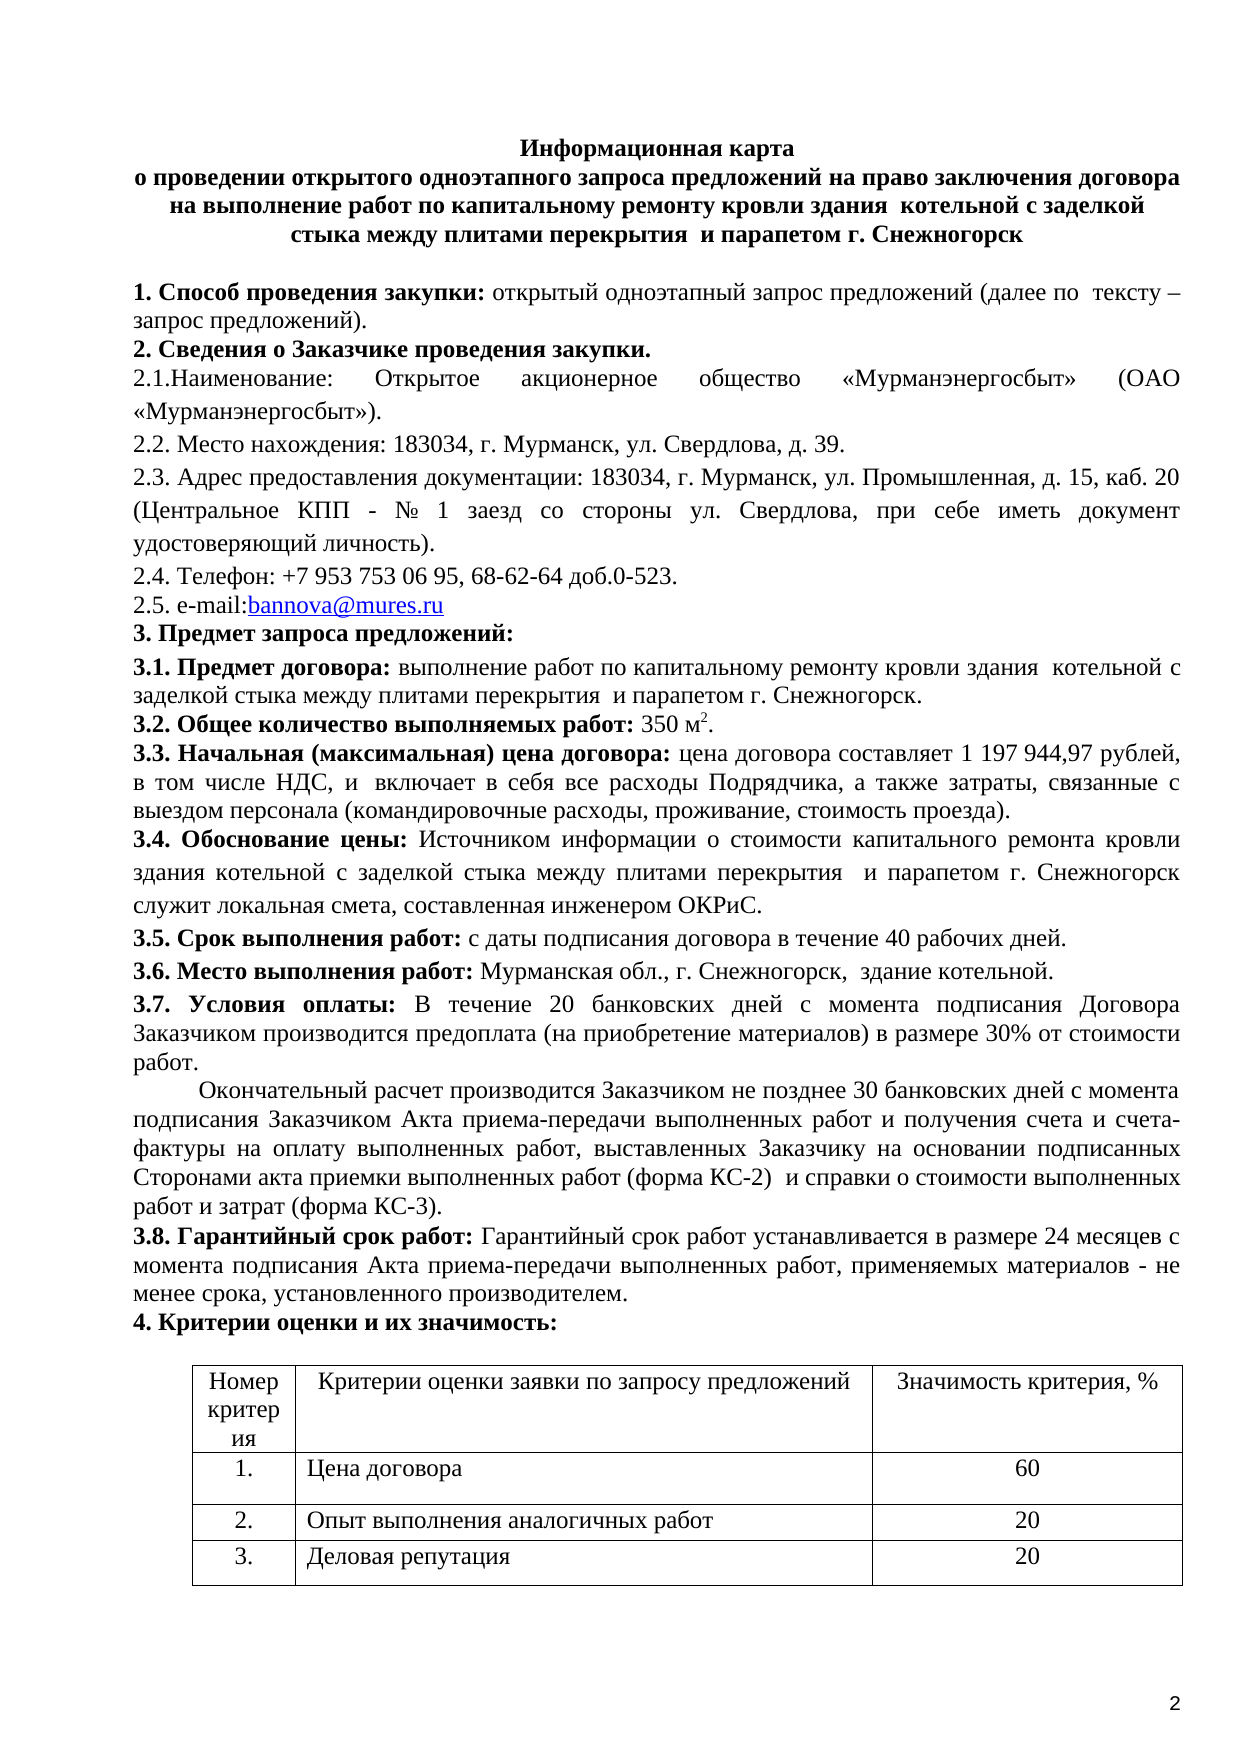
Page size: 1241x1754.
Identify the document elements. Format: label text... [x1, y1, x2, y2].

text 2.3. Адрес предоставления документации: 183034, г. Мурманск, ул. Промышленная, д. 15, каб. 20 (Центральное КПП - № 1 заезд со стороны ул. Свердлова, при себе иметь документ удостоверяющий личность). [133, 462, 1181, 557]
text 2.2. Место нахождения: 183034, г. Мурманск, ул. Свердлова, д. 39. [133, 429, 1181, 458]
text 3.2. Общее количество выполняемых работ: 350 м2. [133, 709, 1181, 738]
table_header Номер критерия [193, 1366, 295, 1452]
table_cell 1. [193, 1453, 295, 1504]
text 3.1. Предмет договора: выполнение работ по капитальному ремонту кровли здания котельной c заделкой стыка между плитами перекрытия и парапетом г. Снежногорск. [133, 652, 1181, 709]
table_cell Деловая репутация [296, 1541, 872, 1585]
table_cell Опыт выполнения аналогичных работ [296, 1505, 872, 1540]
text 2.1.Наименование: Открытое акционерное общество «Мурманэнергосбыт» (ОАО «Мурманэнергосбыт»). [133, 363, 1181, 425]
table_cell 2. [193, 1505, 295, 1540]
text 4. Критерии оценки и их значимость: [133, 1307, 1181, 1336]
text 3.3. Начальная (максимальная) цена договора: цена договора составляет 1 197 944,97 рублей, в том числе НДС, и включает в себя все расходы Подрядчика, а также затраты, связанные с выездом персонала (командировочные расходы, проживание, стоимость проезда). [133, 738, 1181, 824]
table_cell 3. [193, 1541, 295, 1585]
text 3.8. Гарантийный срок работ: Гарантийный срок работ устанавливается в размере 24 месяцев с момента подписания Акта приема-передачи выполненных работ, применяемых материалов - не менее срока, установленного производителем. [133, 1221, 1181, 1307]
table_cell 20 [873, 1541, 1182, 1585]
text 3.6. Место выполнения работ: Мурманская обл., г. Снежногорск, здание котельной. [133, 956, 1181, 985]
text 3. Предмет запроса предложений: [133, 618, 1181, 647]
text 2.4. Телефон: +7 953 753 06 95, 68-62-64 доб.0-523. [133, 561, 1181, 590]
text Окончательный расчет производится Заказчиком не позднее 30 банковских дней с момента подписания Заказчиком Акта приема-передачи выполненных работ и получения счета и счета-фактуры на оплату выполненных работ, выставленных Заказчику на основании подписанных Сторонами акта приемки выполненных работ (форма КС-2) и справки о стоимости выполненных работ и затрат (форма КС-3). [133, 1075, 1181, 1221]
table_cell 60 [873, 1453, 1182, 1504]
text 2. Сведения о Заказчике проведения закупки. [133, 334, 1181, 363]
text 1. Способ проведения закупки: открытый одноэтапный запрос предложений (далее по тексту – запрос предложений). [133, 277, 1181, 334]
text Информационная карта [133, 133, 1181, 162]
text 3.5. Срок выполнения работ: с даты подписания договора в течение 40 рабочих дней. [133, 923, 1181, 952]
table_cell Цена договора [296, 1453, 872, 1504]
text о проведении открытого одноэтапного запроса предложений на право заключения договора на выполнение работ по капитальному ремонту кровли здания котельной c заделкой стыка между плитами перекрытия и парапетом г. Снежногорск [133, 162, 1181, 248]
table_header Значимость критерия, % [873, 1366, 1182, 1452]
table_header Критерии оценки заявки по запросу предложений [296, 1366, 872, 1452]
text 3.7. Условия оплаты: В течение 20 банковских дней с момента подписания Договора Заказчиком производится предоплата (на приобретение материалов) в размере 30% от стоимости работ. [133, 989, 1181, 1075]
text 3.4. Обоснование цены: Источником информации о стоимости капитального ремонта кровли здания котельной c заделкой стыка между плитами перекрытия и парапетом г. Снежногорск служит локальная смета, составленная инженером ОКРиС. [133, 824, 1181, 919]
table_cell 20 [873, 1505, 1182, 1540]
text 2.5. e-mail:bannova@mures.ru [133, 590, 1181, 618]
